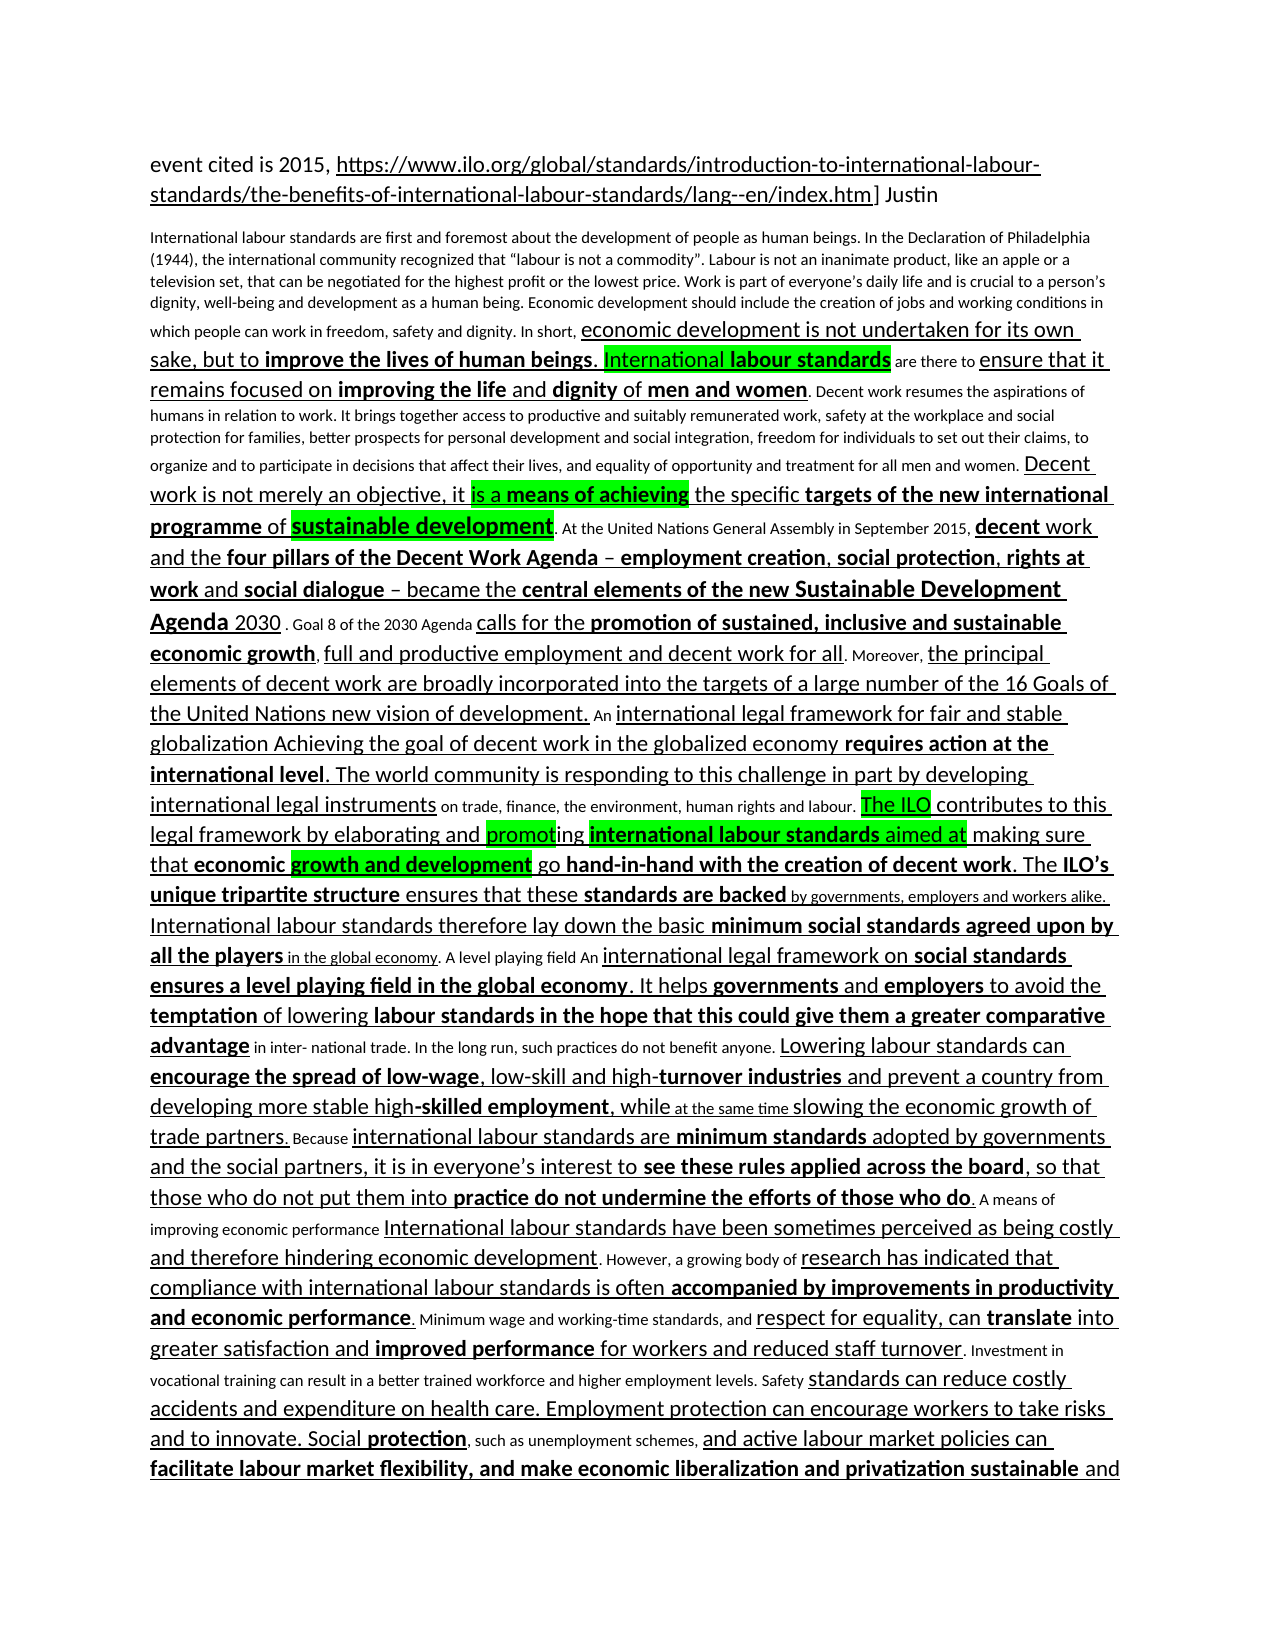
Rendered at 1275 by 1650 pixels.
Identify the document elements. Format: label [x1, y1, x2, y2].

text [150, 150, 1125, 208]
text [150, 227, 1125, 1483]
